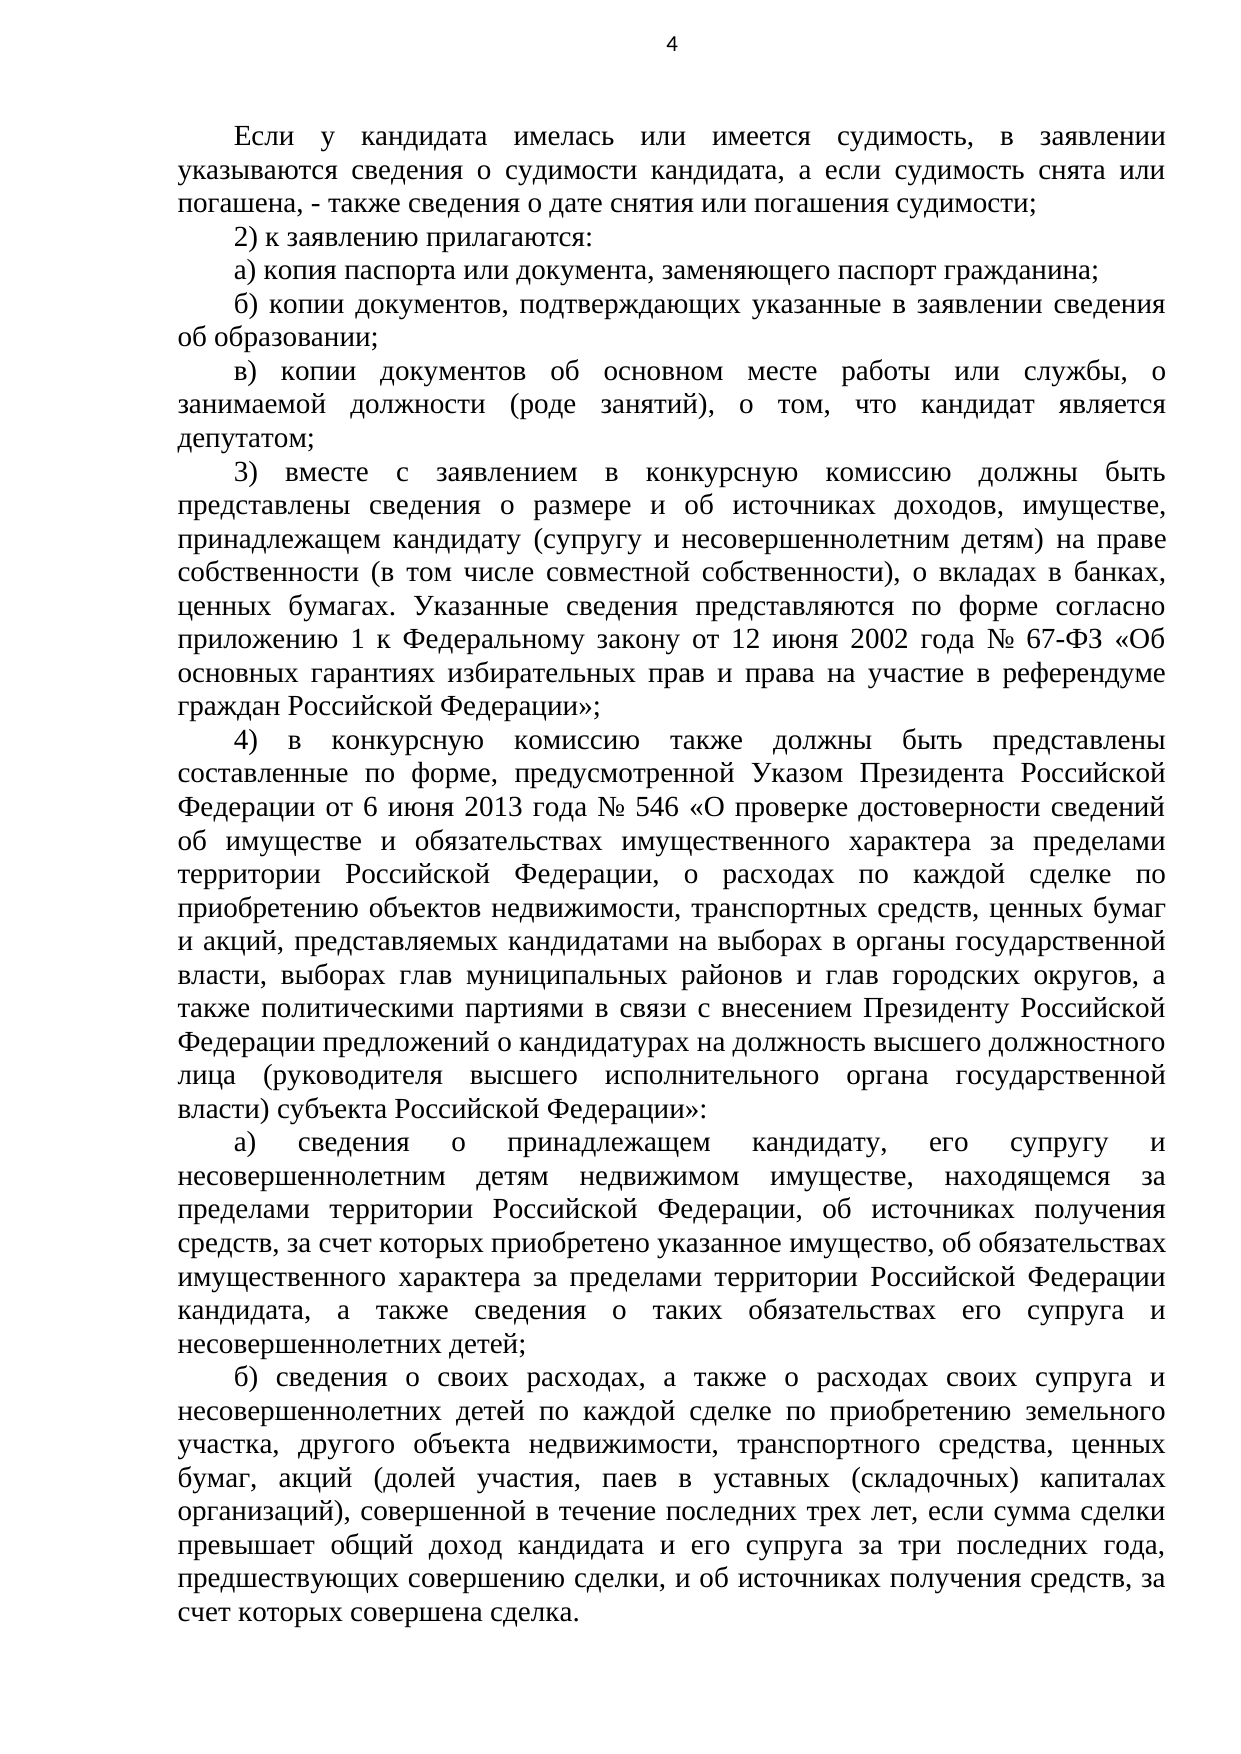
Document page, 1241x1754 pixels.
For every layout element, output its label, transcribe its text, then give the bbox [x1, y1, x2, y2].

text в) копии документов об основном месте работы или службы, о занимаемой должности (роде занятий), о том, что кандидат является депутатом; [177, 353, 1167, 454]
text 3) вместе с заявлением в конкурсную комиссию должны быть представлены сведения о размере и об источниках доходов, имуществе, принадлежащем кандидату (супругу и несовершеннолетним детям) на праве собственности (в том числе совместной собственности), о вкладах в банках, ценных бумагах. Указанные сведения представляются по форме согласно приложению 1 к Федеральному закону от 12 июня 2002 года № 67-ФЗ «Об основных гарантиях избирательных прав и права на участие в референдуме граждан Российской Федерации»; [177, 454, 1167, 722]
text б) копии документов, подтверждающих указанные в заявлении сведения об образовании; [177, 286, 1167, 353]
text 4) в конкурсную комиссию также должны быть представлены составленные по форме, предусмотренной Указом Президента Российской Федерации от 6 июня 2013 года № 546 «О проверке достоверности сведений об имуществе и обязательствах имущественного характера за пределами территории Российской Федерации, о расходах по каждой сделке по приобретению объектов недвижимости, транспортных средств, ценных бумаг и акций, представляемых кандидатами на выборах в органы государственной власти, выборах глав муниципальных районов и глав городских округов, а также политическими партиями в связи с внесением Президенту Российской Федерации предложений о кандидатурах на должность высшего должностного лица (руководителя высшего исполнительного органа государственной власти) субъекта Российской Федерации»: [177, 722, 1167, 1124]
text б) сведения о своих расходах, а также о расходах своих супруга и несовершеннолетних детей по каждой сделке по приобретению земельного участка, другого объекта недвижимости, транспортного средства, ценных бумаг, акций (долей участия, паев в уставных (складочных) капиталах организаций), совершенной в течение последних трех лет, если сумма сделки превышает общий доход кандидата и его супруга за три последних года, предшествующих совершению сделки, и об источниках получения средств, за счет которых совершена сделка. [177, 1359, 1167, 1628]
text 2) к заявлению прилагаются: [177, 219, 1167, 252]
text а) сведения о принадлежащем кандидату, его супругу и несовершеннолетним детям недвижимом имуществе, находящемся за пределами территории Российской Федерации, об источниках получения средств, за счет которых приобретено указанное имущество, об обязательствах имущественного характера за пределами территории Российской Федерации кандидата, а также сведения о таких обязательствах его супруга и несовершеннолетних детей; [177, 1124, 1167, 1359]
text а) копия паспорта или документа, заменяющего паспорт гражданина; [177, 252, 1167, 286]
text Если у кандидата имелась или имеется судимость, в заявлении указываются сведения о судимости кандидата, а если судимость снята или погашена, - также сведения о дате снятия или погашения судимости; [177, 118, 1167, 219]
